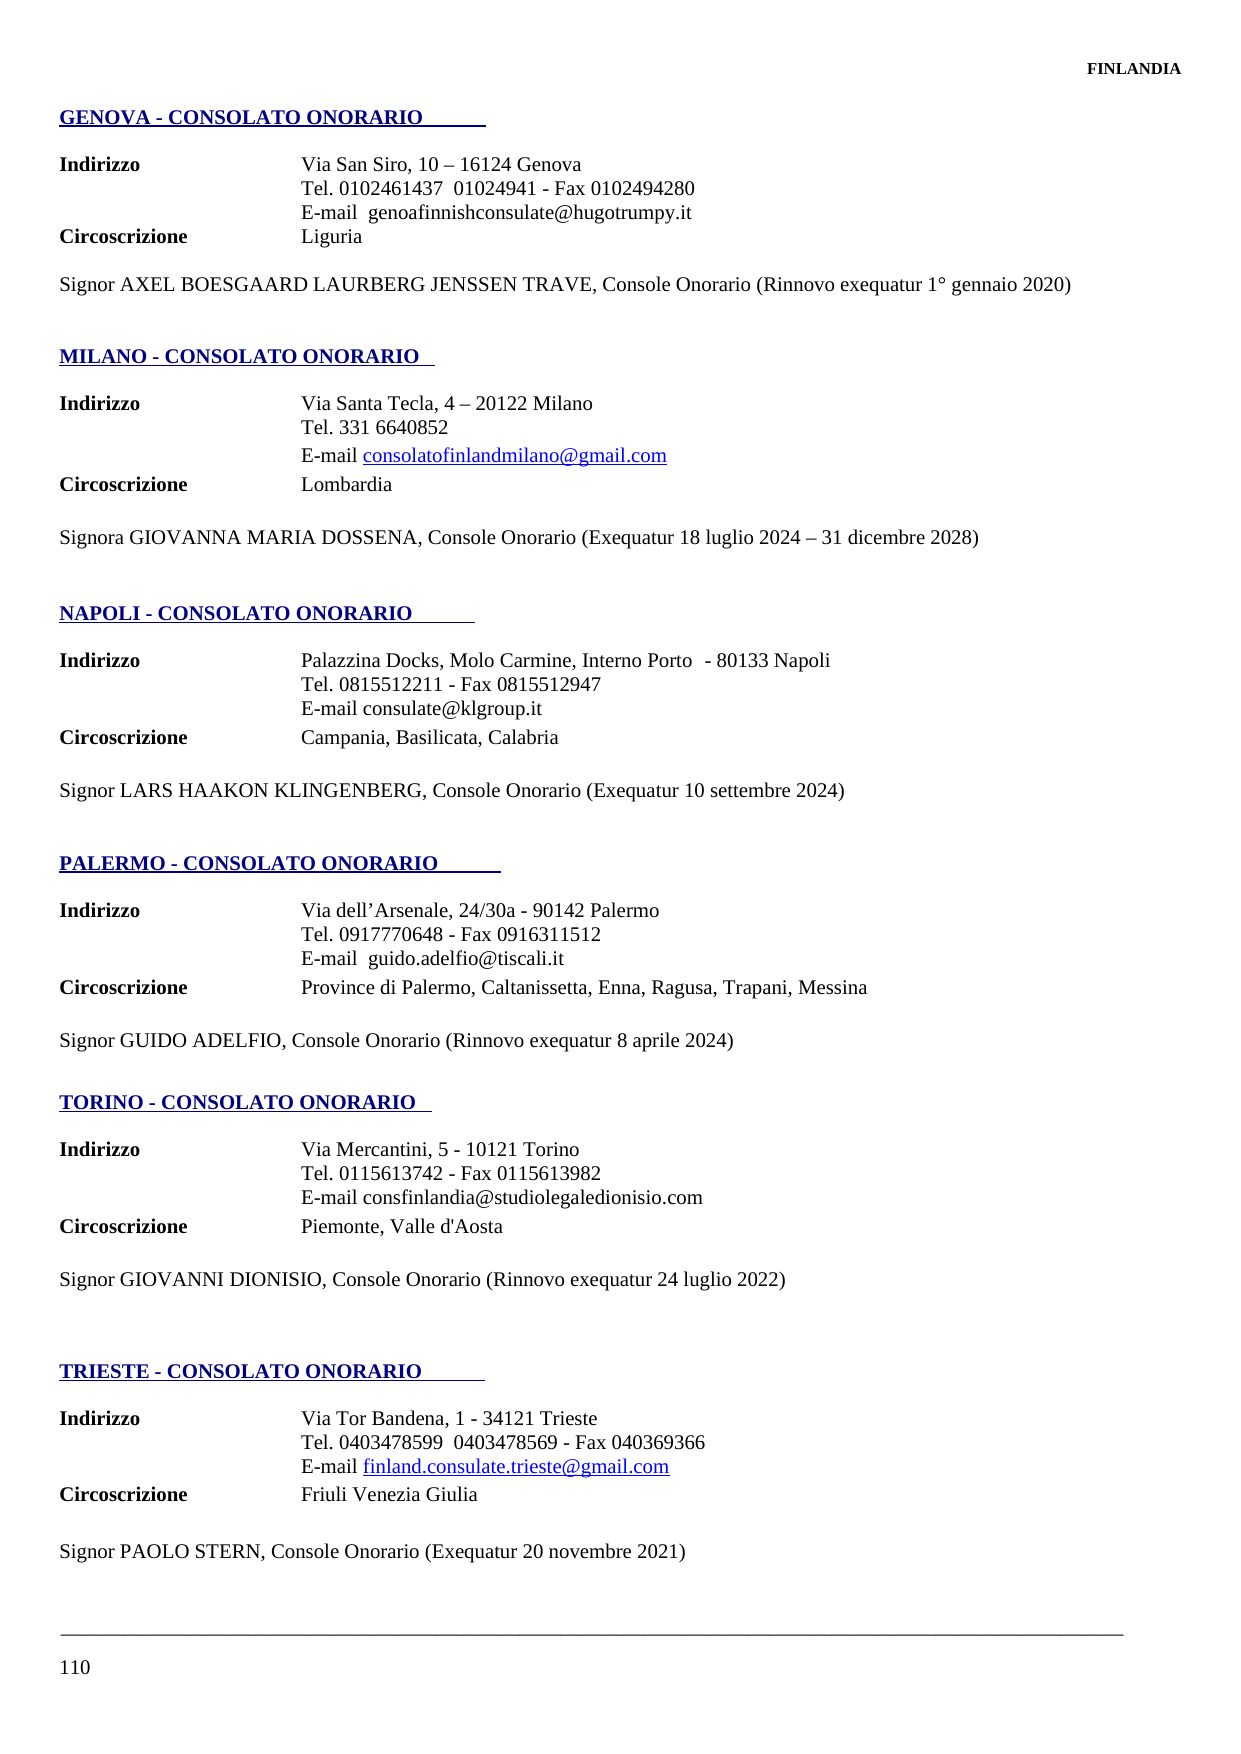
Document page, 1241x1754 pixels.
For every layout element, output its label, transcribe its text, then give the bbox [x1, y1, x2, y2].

text Tel. 331 6640852 [59, 415, 1181, 439]
text Tel. 0403478599 0403478569 - Fax 040369366 [59, 1430, 1181, 1454]
text MILANO - CONSOLATO ONORARIO [59, 344, 1181, 368]
text FINLANDIA [59, 59, 1181, 78]
text Signor GIOVANNI DIONISIO, Console Onorario (Rinnovo exequatur 24 luglio 2022) [59, 1267, 1181, 1291]
text PALERMO - CONSOLATO ONORARIO [59, 851, 1181, 875]
text Signor AXEL BOESGAARD LAURBERG JENSSEN TRAVE, Console Onorario (Rinnovo exequatur 1° gennaio 2020) [59, 272, 1181, 296]
text Tel. 0917770648 - Fax 0916311512 [59, 922, 1181, 946]
text Circoscrizione Province di Palermo, Caltanissetta, Enna, Ragusa, Trapani, Messina [59, 975, 1181, 999]
text Circoscrizione Friuli Venezia Giulia [59, 1482, 1181, 1506]
text Indirizzo Via Santa Tecla, 4 – 20122 Milano [59, 391, 1181, 415]
text Circoscrizione Campania, Basilicata, Calabria [59, 725, 1181, 749]
text Indirizzo Palazzina Docks, Molo Carmine, Interno Porto - 80133 Napoli [59, 648, 1181, 672]
text Indirizzo Via Mercantini, 5 - 10121 Torino [59, 1137, 1181, 1161]
text E-mail guido.adelfio@tiscali.it [59, 946, 1181, 970]
text Signora GIOVANNA MARIA DOSSENA, Console Onorario (Exequatur 18 luglio 2024 – 31 dicembre 2028) [59, 524, 1181, 549]
text Circoscrizione Lombardia [59, 472, 1181, 496]
text Indirizzo Via Tor Bandena, 1 - 34121 Trieste [59, 1406, 1181, 1430]
text E-mail finland.consulate.trieste@gmail.com [59, 1454, 1181, 1478]
text Tel. 0102461437 01024941 - Fax 0102494280 [59, 176, 1181, 200]
text NAPOLI - CONSOLATO ONORARIO [59, 601, 1181, 625]
text TRIESTE - CONSOLATO ONORARIO [59, 1359, 1181, 1383]
text Signor LARS HAAKON KLINGENBERG, Console Onorario (Exequatur 10 settembre 2024) [59, 778, 1181, 802]
text Tel. 0115613742 - Fax 0115613982 [59, 1161, 1181, 1185]
text Circoscrizione Piemonte, Valle d'Aosta [59, 1214, 1181, 1238]
text GENOVA - CONSOLATO ONORARIO [59, 105, 1181, 129]
text Circoscrizione Liguria [59, 224, 1181, 248]
text TORINO - CONSOLATO ONORARIO [59, 1090, 1181, 1114]
text Tel. 0815512211 - Fax 0815512947 [59, 672, 1181, 696]
text E-mail genoafinnishconsulate@hugotrumpy.it [59, 200, 1181, 224]
text Indirizzo Via San Siro, 10 – 16124 Genova [59, 152, 1181, 176]
text Signor GUIDO ADELFIO, Console Onorario (Rinnovo exequatur 8 aprile 2024) [59, 1028, 1181, 1052]
text E-mail consulate@klgroup.it [59, 696, 1181, 720]
text E-mail consfinlandia@studiolegaledionisio.com [59, 1185, 1181, 1209]
text Indirizzo Via dell’Arsenale, 24/30a - 90142 Palermo [59, 898, 1181, 922]
text Signor PAOLO STERN, Console Onorario (Exequatur 20 novembre 2021) [59, 1538, 1181, 1563]
text E-mail consolatofinlandmilano@gmail.com [59, 443, 1181, 467]
